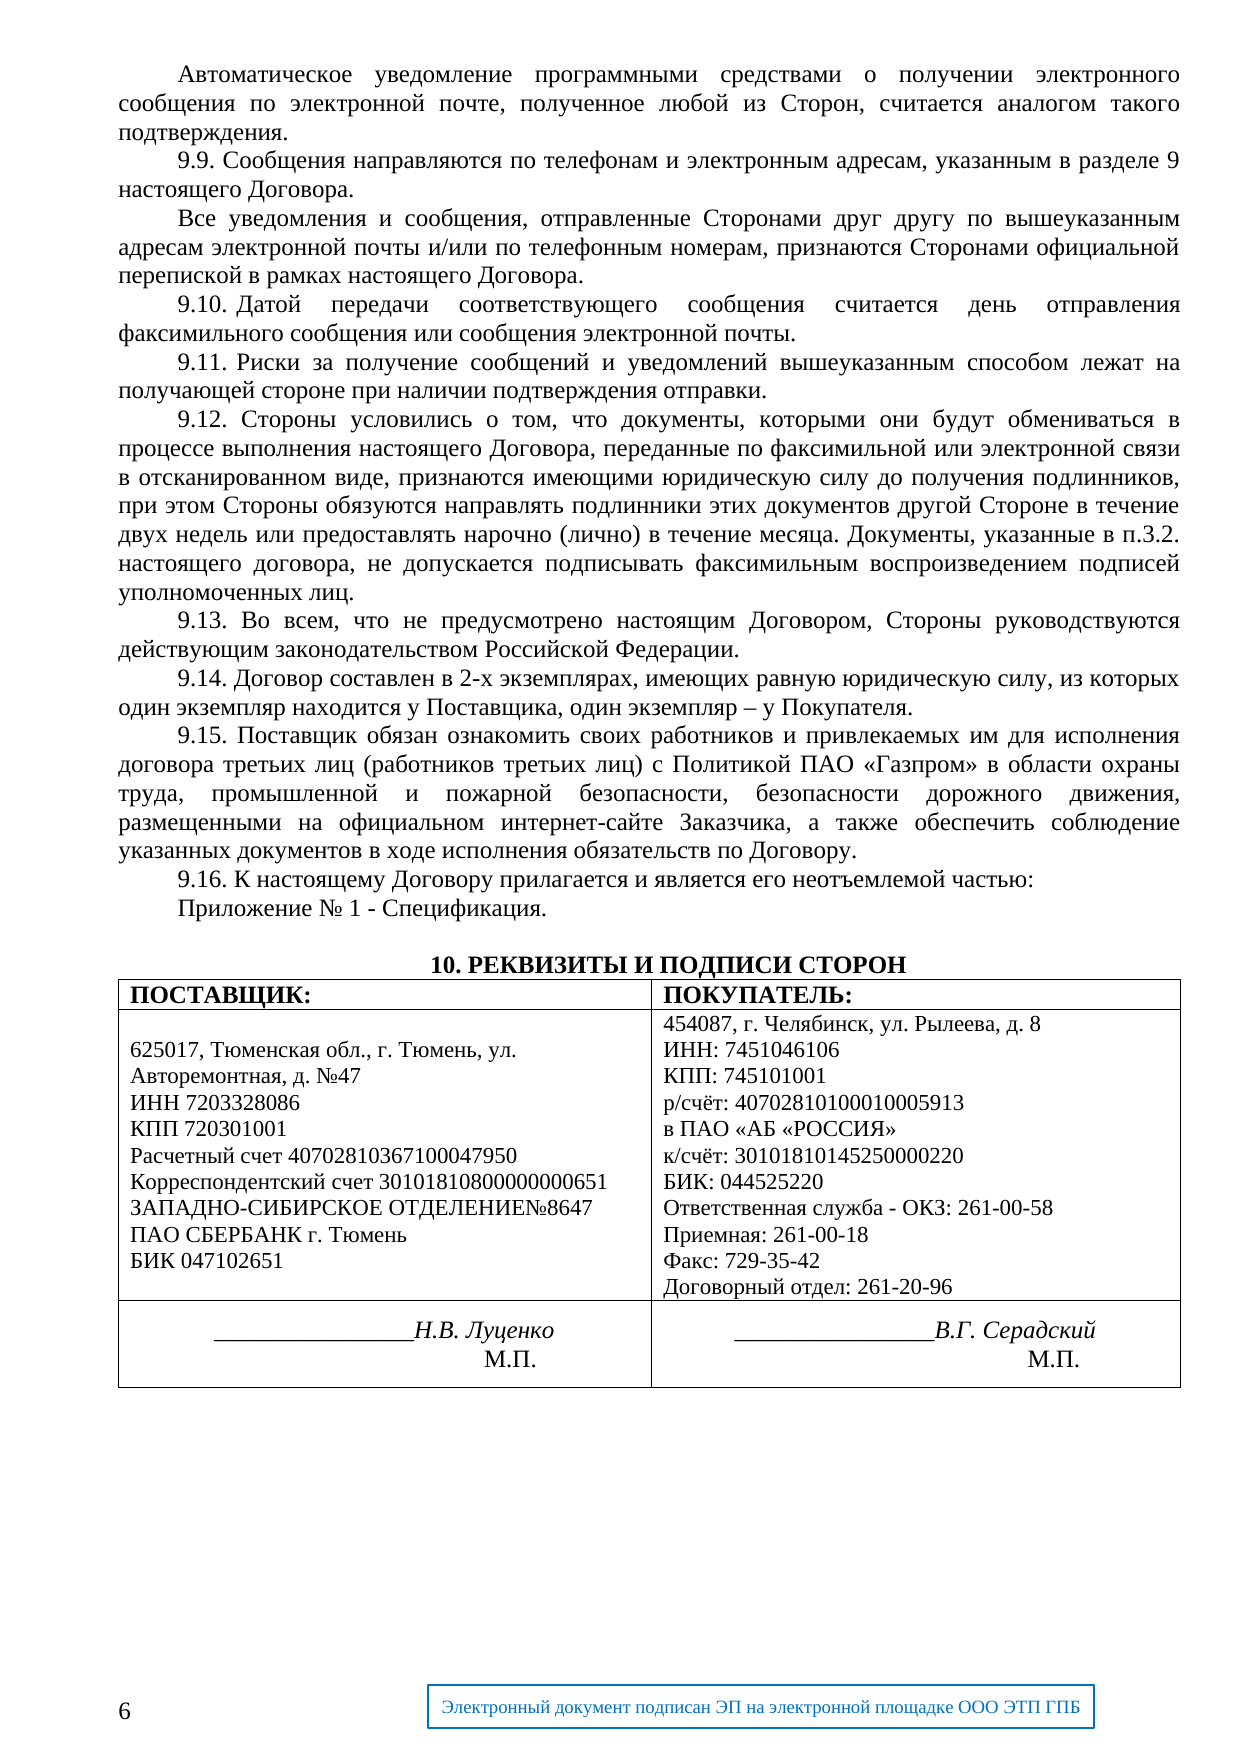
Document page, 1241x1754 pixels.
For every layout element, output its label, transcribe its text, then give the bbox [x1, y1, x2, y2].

table_cell 625017, Тюменская обл., г. Тюмень, ул. Авторемонтная, д. №47 ИНН 7203328086 КПП 720301001 Расчетный счет 40702810367100047950 Корреспондентский счет 30101810800000000651 ЗАПАДНО-СИБИРСКОЕ ОТДЕЛЕНИЕ№8647 ПАО СБЕРБАНК г. Тюмень БИК 047102651 [119, 1010, 651, 1300]
table_cell ________________В.Г. Серадский М.П. [652, 1301, 1180, 1387]
table_cell ________________Н.В. Луценко М.П. [119, 1301, 651, 1387]
table_header ПОСТАВЩИК: [119, 980, 651, 1009]
text 9.14. Договор составлен в 2-х экземплярах, имеющих равную юридическую силу, из которых один экземпляр находится у Поставщика, один экземпляр – у Покупателя. [118, 663, 1181, 720]
list РЕКВИЗИТЫ И ПОДПИСИ СТОРОН [156, 950, 1181, 979]
list Риски за получение сообщений и уведомлений вышеуказанным способом лежат на получающей стороне при наличии подтверждения отправки. [118, 347, 1181, 404]
table_cell 454087, г. Челябинск, ул. Рылеева, д. 8 ИНН: 7451046106 КПП: 745101001 р/счёт: 40702810100010005913 в ПАО «АБ «РОССИЯ» к/счёт: 30101810145250000220 БИК: 044525220 Ответственная служба - ОКЗ: 261-00-58 Приемная: 261-00-18 Факс: 729-35-42 Договорный отдел: 261-20-96 [652, 1010, 1180, 1300]
text 9.9. Сообщения направляются по телефонам и электронным адресам, указанным в разделе 9 настоящего Договора. [118, 145, 1181, 203]
text Приложение № 1 - Спецификация. [118, 893, 1181, 922]
text 9.13. Во всем, что не предусмотрено настоящим Договором, Стороны руководствуются действующим законодательством Российской Федерации. [118, 605, 1181, 663]
table_header ПОКУПАТЕЛЬ: [652, 980, 1180, 1009]
list Датой передачи соответствующего сообщения считается день отправления факсимильного сообщения или сообщения электронной почты. [118, 289, 1181, 347]
text 9.12. Стороны условились о том, что документы, которыми они будут обмениваться в процессе выполнения настоящего Договора, переданные по факсимильной или электронной связи в отсканированном виде, признаются имеющими юридическую силу до получения подлинников, при этом Стороны обязуются направлять подлинники этих документов другой Стороне в течение двух недель или предоставлять нарочно (лично) в течение месяца. Документы, указанные в п.3.2. настоящего договора, не допускается подписывать факсимильным воспроизведением подписей уполномоченных лиц. [118, 404, 1181, 605]
text 9.16. К настоящему Договору прилагается и является его неотъемлемой частью: [118, 864, 1181, 893]
text Все уведомления и сообщения, отправленные Сторонами друг другу по вышеуказанным адресам электронной почты и/или по телефонным номерам, признаются Сторонами официальной перепиской в рамках настоящего Договора. [118, 203, 1181, 289]
text Автоматическое уведомление программными средствами о получении электронного сообщения по электронной почте, полученное любой из Сторон, считается аналогом такого подтверждения. [118, 59, 1181, 145]
text 9.15. Поставщик обязан ознакомить своих работников и привлекаемых им для исполнения договора третьих лиц (работников третьих лиц) с Политикой ПАО «Газпром» в области охраны труда, промышленной и пожарной безопасности, безопасности дорожного движения, размещенными на официальном интернет-сайте Заказчика, а также обеспечить соблюдение указанных документов в ходе исполнения обязательств по Договору. [118, 720, 1181, 864]
